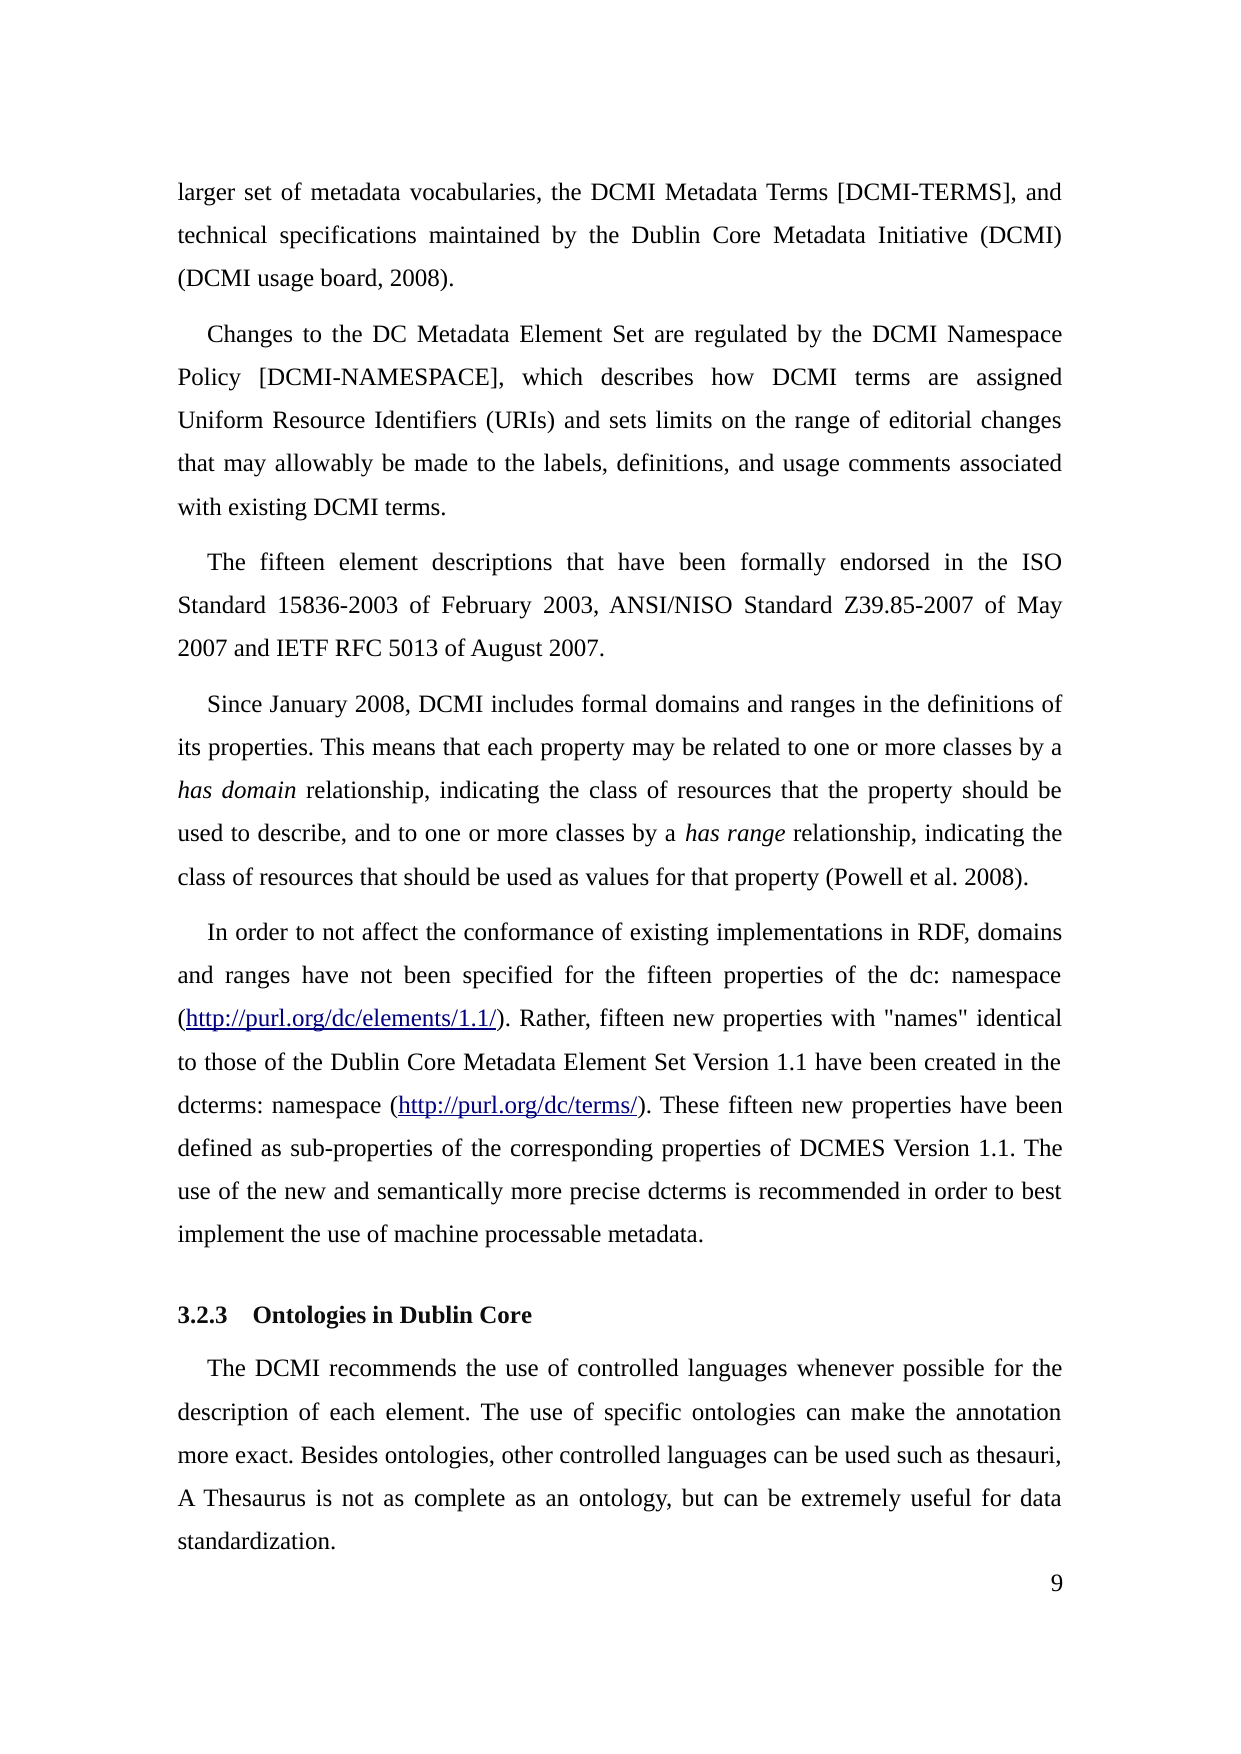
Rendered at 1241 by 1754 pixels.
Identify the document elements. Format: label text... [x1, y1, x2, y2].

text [177, 177, 1063, 292]
text The DCMI recommends the use of controlled languages whenever possible for the description of each element. The use of specific ontologies can make the annotation more exact. Besides ontologies, other controlled languages can be used such as thesauri, A Thesaurus is not as complete as an ontology, but can be extremely useful for data standardization. [177, 1353, 1063, 1555]
text Changes to the DC Metadata Element Set are regulated by the DCMI Namespace Policy [DCMI-NAMESPACE], which describes how DCMI terms are assigned Uniform Resource Identifiers (URIs) and sets limits on the range of editorial changes that may allowably be made to the labels, definitions, and usage comments associated with existing DCMI terms. [177, 319, 1063, 520]
text In order to not affect the conformance of existing implementations in RDF, domains and ranges have not been specified for the fifteen properties of the dc: namespace (http://purl.org/dc/elements/1.1/). Rather, fifteen new properties with "names" identical to those of the Dublin Core Metadata Element Set Version 1.1 have been created in the dcterms: namespace (http://purl.org/dc/terms/). These fifteen new properties have been defined as sub-properties of the corresponding properties of DCMES Version 1.1. The use of the new and semantically more precise dcterms is recommended in order to best implement the use of machine processable metadata. [177, 917, 1063, 1248]
text Since January 2008, DCMI includes formal domains and ranges in the definitions of its properties. This means that each property may be related to one or more classes by a has domain relationship, indicating the class of resources that the property should be used to describe, and to one or more classes by a has range relationship, indicating the class of resources that should be used as values for that property (Powell et al. 2008). [177, 689, 1063, 890]
subtitle Ontologies in Dublin Core [177, 1300, 1063, 1328]
text The fifteen element descriptions that have been formally endorsed in the ISO Standard 15836-2003 of February 2003, ANSI/NISO Standard Z39.85-2007 of May 2007 and IETF RFC 5013 of August 2007. [177, 547, 1063, 662]
